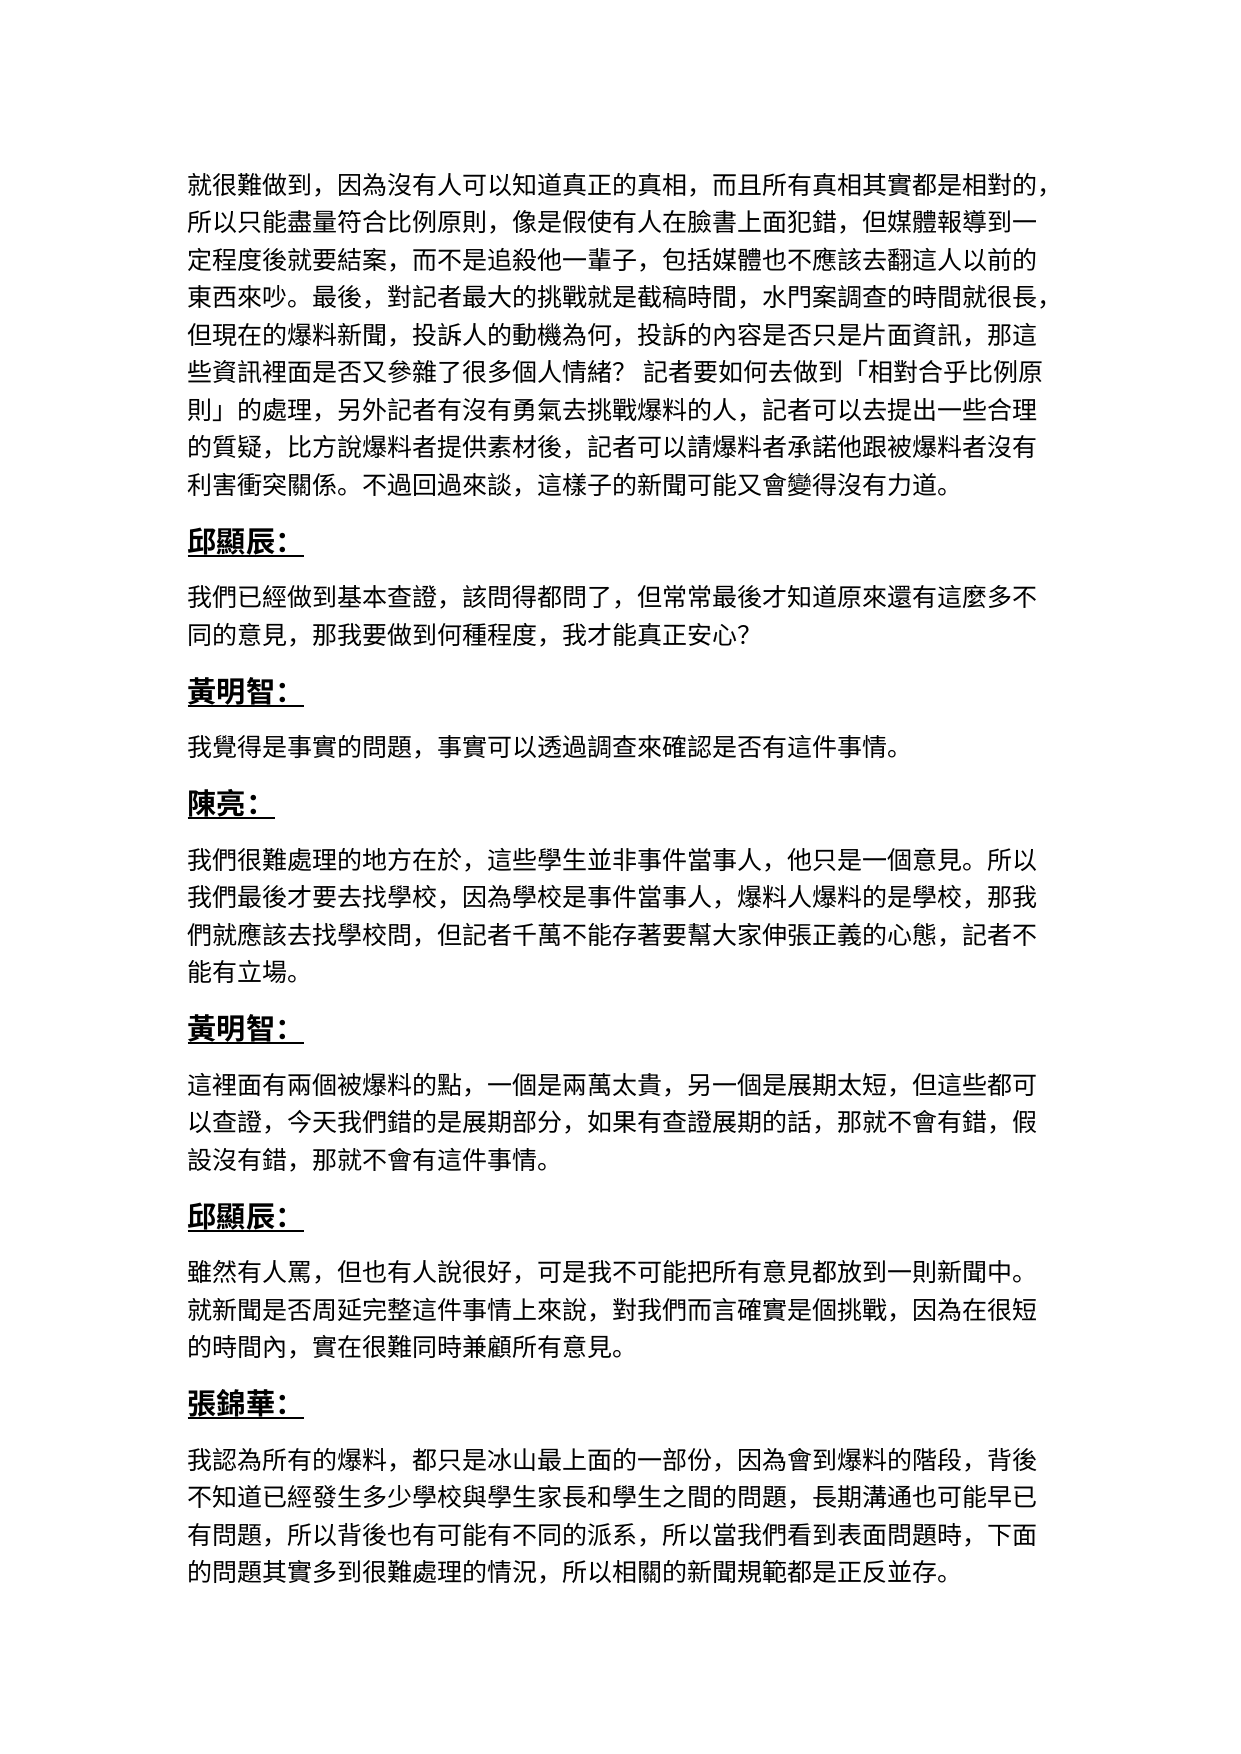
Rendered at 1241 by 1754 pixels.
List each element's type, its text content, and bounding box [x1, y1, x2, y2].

text 邱顯辰： [187, 502, 1053, 577]
text 我覺得是事實的問題，事實可以透過調查來確認是否有這件事情。 [187, 727, 1053, 764]
text 陳亮： [187, 764, 1053, 839]
text 黃明智： [187, 652, 1053, 727]
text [187, 164, 1053, 502]
text 張錦華： [187, 1364, 1053, 1439]
text 我們很難處理的地方在於，這些學生並非事件當事人，他只是一個意見。所以我們最後才要去找學校，因為學校是事件當事人，爆料人爆料的是學校，那我們就應該去找學校問，但記者千萬不能存著要幫大家伸張正義的心態，記者不能有立場。 [187, 839, 1053, 989]
text 我認為所有的爆料，都只是冰山最上面的一部份，因為會到爆料的階段，背後不知道已經發生多少學校與學生家長和學生之間的問題，長期溝通也可能早已有問題，所以背後也有可能有不同的派系，所以當我們看到表面問題時，下面的問題其實多到很難處理的情況，所以相關的新聞規範都是正反並存。 [187, 1439, 1053, 1589]
text 黃明智： [187, 989, 1053, 1064]
text 我們已經做到基本查證，該問得都問了，但常常最後才知道原來還有這麼多不同的意見，那我要做到何種程度，我才能真正安心？ [187, 577, 1053, 652]
text 這裡面有兩個被爆料的點，一個是兩萬太貴，另一個是展期太短，但這些都可以查證，今天我們錯的是展期部分，如果有查證展期的話，那就不會有錯，假設沒有錯，那就不會有這件事情。 [187, 1064, 1053, 1177]
text 邱顯辰： [187, 1177, 1053, 1252]
text 雖然有人罵，但也有人說很好，可是我不可能把所有意見都放到一則新聞中。就新聞是否周延完整這件事情上來說，對我們而言確實是個挑戰，因為在很短的時間內，實在很難同時兼顧所有意見。 [187, 1252, 1053, 1364]
